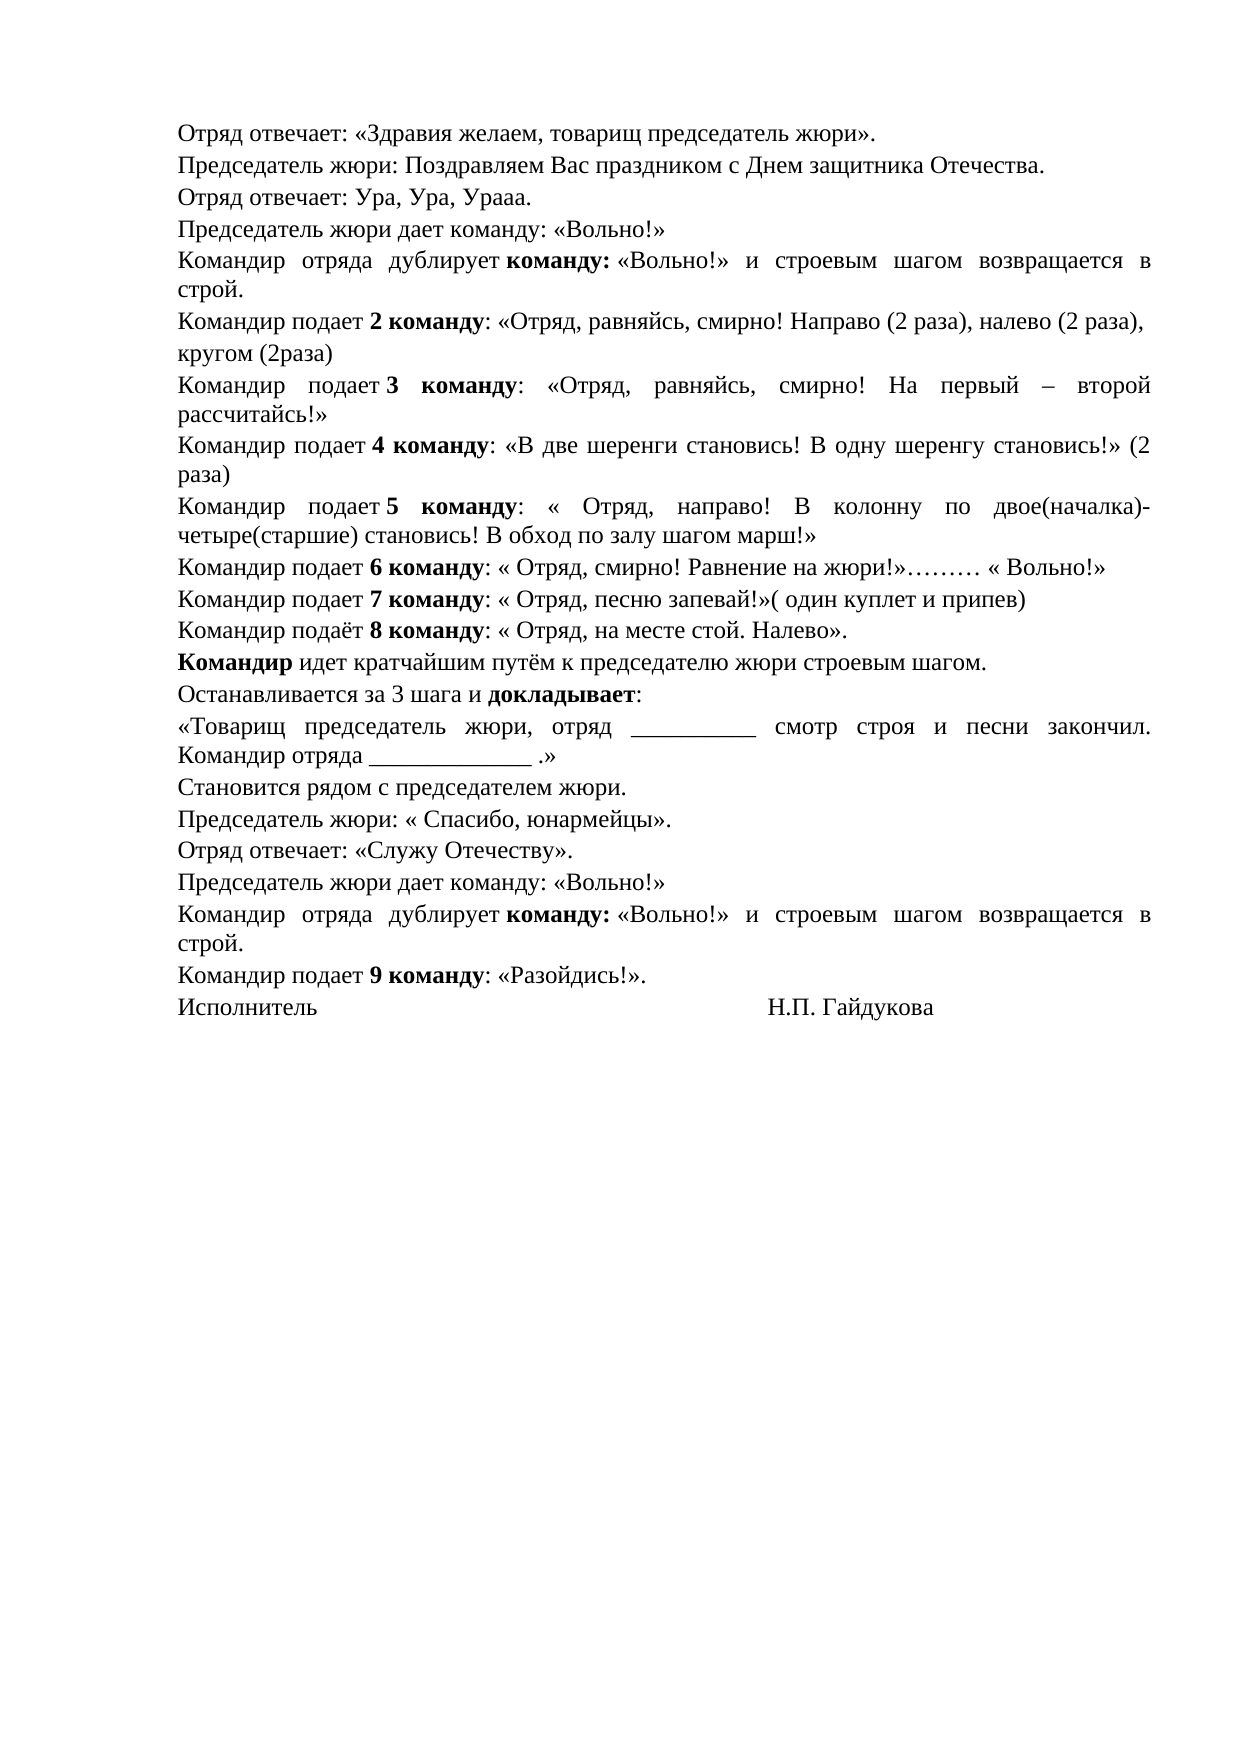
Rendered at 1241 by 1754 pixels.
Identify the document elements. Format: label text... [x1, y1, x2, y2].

text Исполнитель Н.П. Гайдукова [177, 992, 1152, 1021]
text Командир подает 2 команду: «Отряд, равняйсь, смирно! Направо (2 раза), налево (2 раза), [177, 306, 1152, 335]
text Председатель жюри дает команду: «Вольно!» [177, 214, 1152, 242]
text Председатель жюри: Поздравляем Вас праздником с Днем защитника Отечества. [177, 150, 1152, 179]
text Останавливается за 3 шага и докладывает: [177, 679, 1152, 708]
text Председатель жюри: « Спасибо, юнармейцы». [177, 804, 1152, 832]
text Командир подает 7 команду: « Отряд, песню запевай!»( один куплет и припев) [177, 584, 1152, 612]
text Становится рядом с председателем жюри. [177, 772, 1152, 801]
text «Товарищ председатель жюри, отряд __________ смотр строя и песни закончил. Командир отряда _____________ .» [177, 711, 1152, 769]
text Командир подает 4 команду: «В две шеренги становись! В одну шеренгу становись!» (2 раза) [177, 431, 1152, 488]
text Отряд отвечает: Ура, Ура, Урааа. [177, 182, 1152, 211]
text Командир подает 9 команду: «Разойдись!». [177, 960, 1152, 989]
text Командир отряда дублирует команду: «Вольно!» и строевым шагом возвращается в строй. [177, 899, 1152, 957]
text Командир подает 3 команду: «Отряд, равняйсь, смирно! На первый – второй рассчитайсь!» [177, 370, 1152, 427]
text Отряд отвечает: «Здравия желаем, товарищ председатель жюри». [177, 118, 1152, 147]
text Командир подаёт 8 команду: « Отряд, на месте стой. Налево». [177, 616, 1152, 644]
text Отряд отвечает: «Служу Отечеству». [177, 836, 1152, 864]
text Командир подает 6 команду: « Отряд, смирно! Равнение на жюри!»……… « Вольно!» [177, 552, 1152, 581]
text Командир подает 5 команду: « Отряд, направо! В колонну по двое(началка)-четыре(старшие) становись! В обход по залу шагом марш!» [177, 491, 1152, 549]
text Командир идет кратчайшим путём к председателю жюри строевым шагом. [177, 647, 1152, 676]
text Командир отряда дублирует команду: «Вольно!» и строевым шагом возвращается в строй. [177, 246, 1152, 303]
text Председатель жюри дает команду: «Вольно!» [177, 867, 1152, 896]
text кругом (2раза) [177, 338, 1152, 367]
